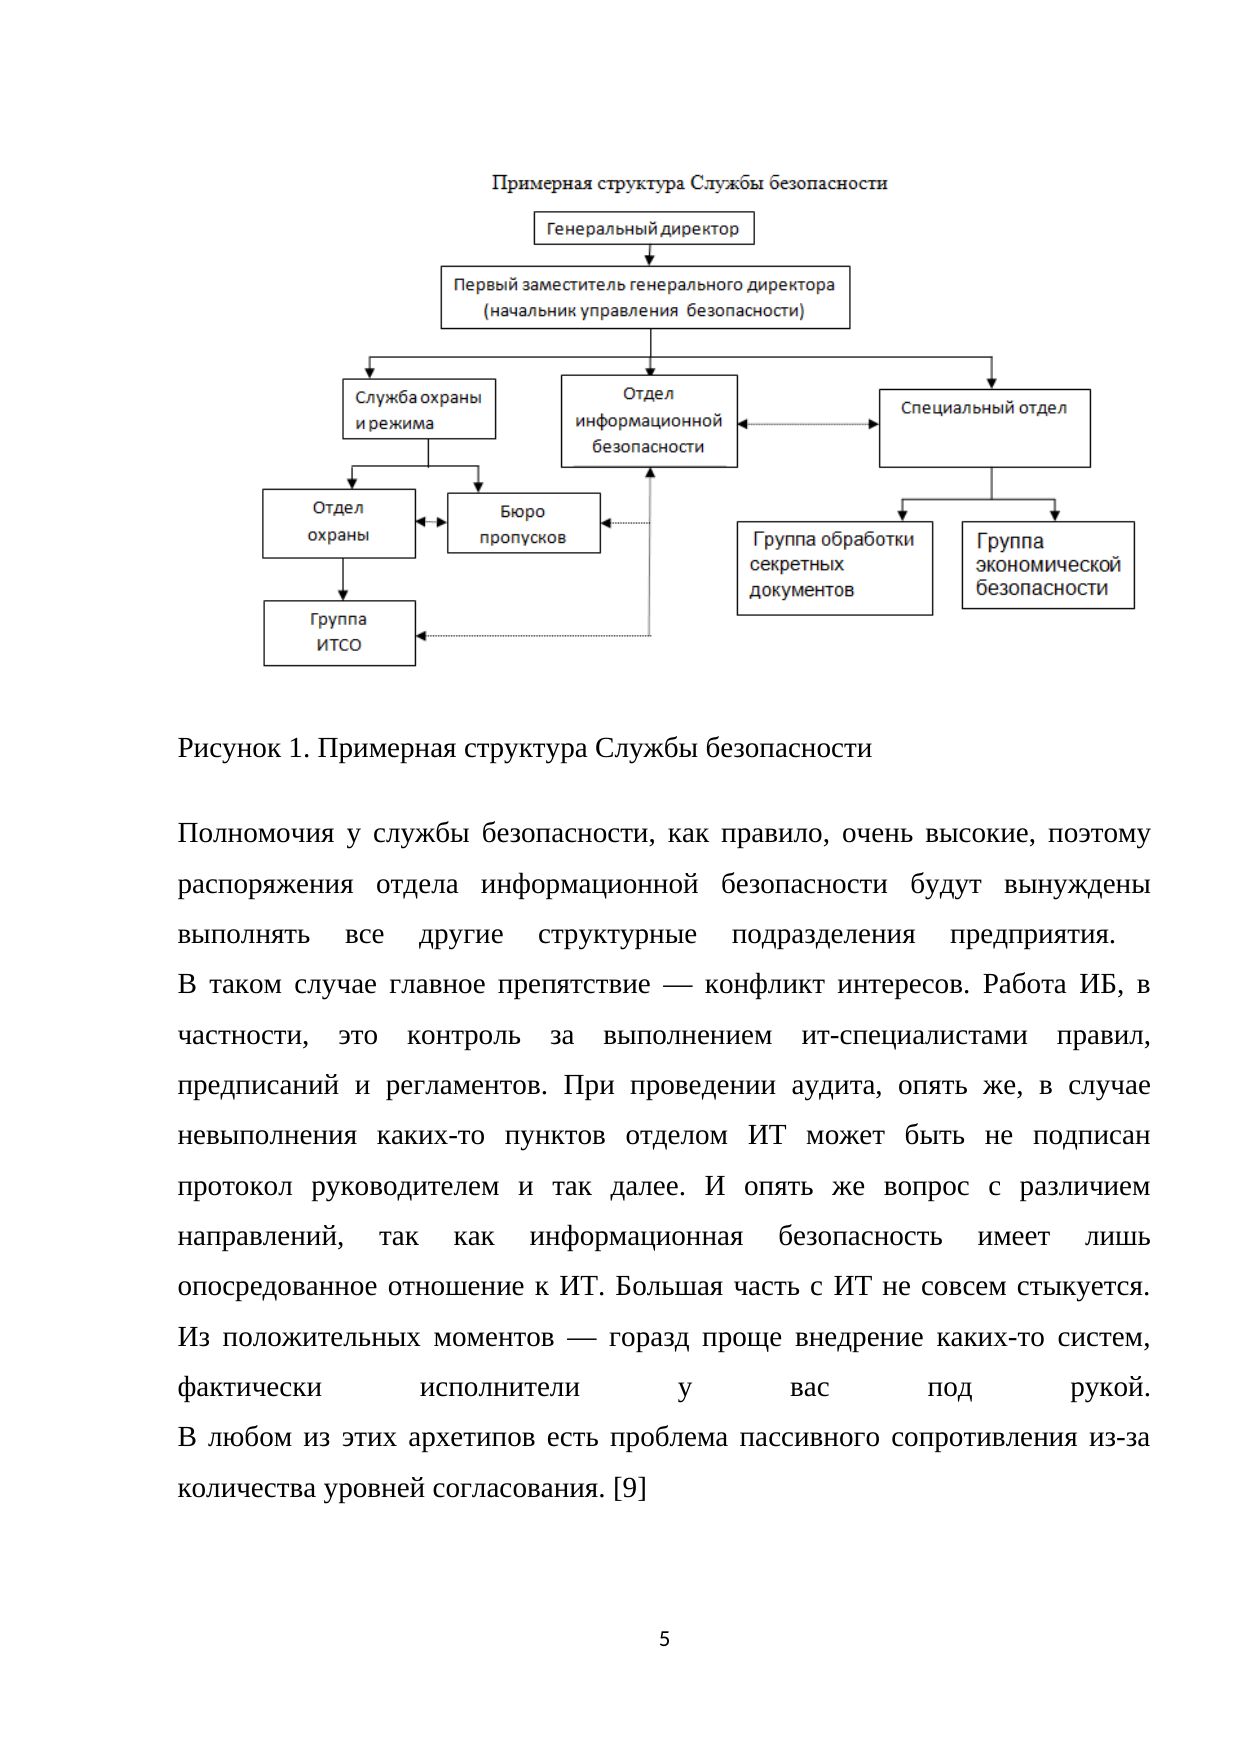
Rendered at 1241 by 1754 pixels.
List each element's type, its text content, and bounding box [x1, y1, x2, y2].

picture [177, 118, 1152, 682]
text Полномочия у службы безопасности, как правило, очень высокие, поэтому распоряжения отдела информационной безопасности будут вынуждены выполнять все другие структурные подразделения предприятия. В таком случае главное препятствие — конфликт интересов. Работа ИБ, в частности, это контроль за выполнением ит-специалистами правил, предписаний и регламентов. При проведении аудита, опять же, в случае невыполнения каких-то пунктов отделом ИТ может быть не подписан протокол руководителем и так далее. И опять же вопрос с различием направлений, так как информационная безопасность имеет лишь опосредованное отношение к ИТ. Большая часть с ИТ не совсем стыкуется. Из положительных моментов — горазд проще внедрение каких-то систем, фактически исполнители у вас под рукой. В любом из этих архетипов есть проблема пассивного сопротивления из-за количества уровней согласования. [9] [177, 816, 1152, 1503]
text Рисунок 1. Примерная структура Службы безопасности [177, 730, 1152, 764]
